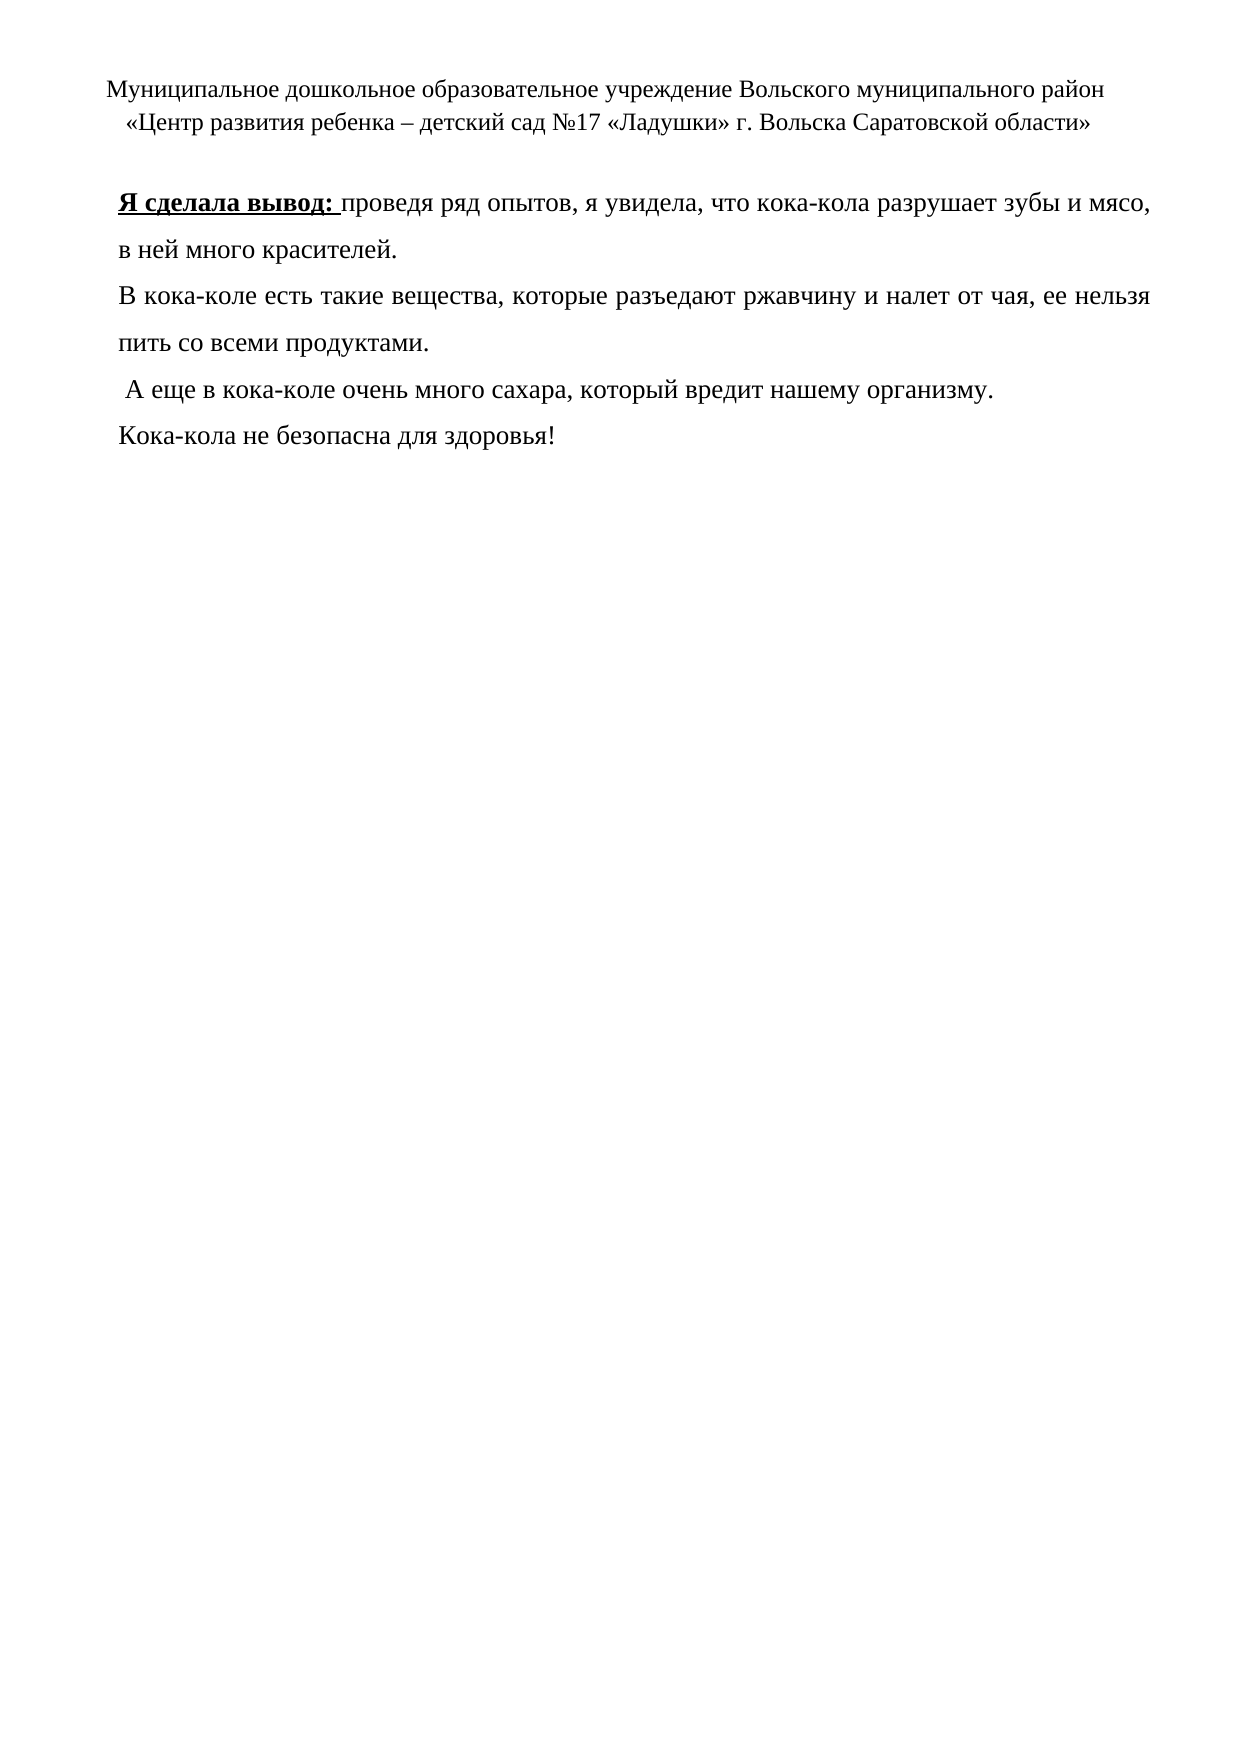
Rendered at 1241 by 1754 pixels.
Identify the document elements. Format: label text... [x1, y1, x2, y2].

text В кока-коле есть такие вещества, которые разъедают ржавчину и налет от чая, ее нельзя пить со всеми продуктами. [118, 279, 1152, 357]
text Я сделала вывод: проведя ряд опытов, я увидела, что кока-кола разрушает зубы и мясо, в ней много красителей. [118, 186, 1152, 264]
text А еще в кока-коле очень много сахара, который вредит нашему организму. [118, 373, 1152, 404]
text Кока-кола не безопасна для здоровья! [118, 419, 1152, 451]
